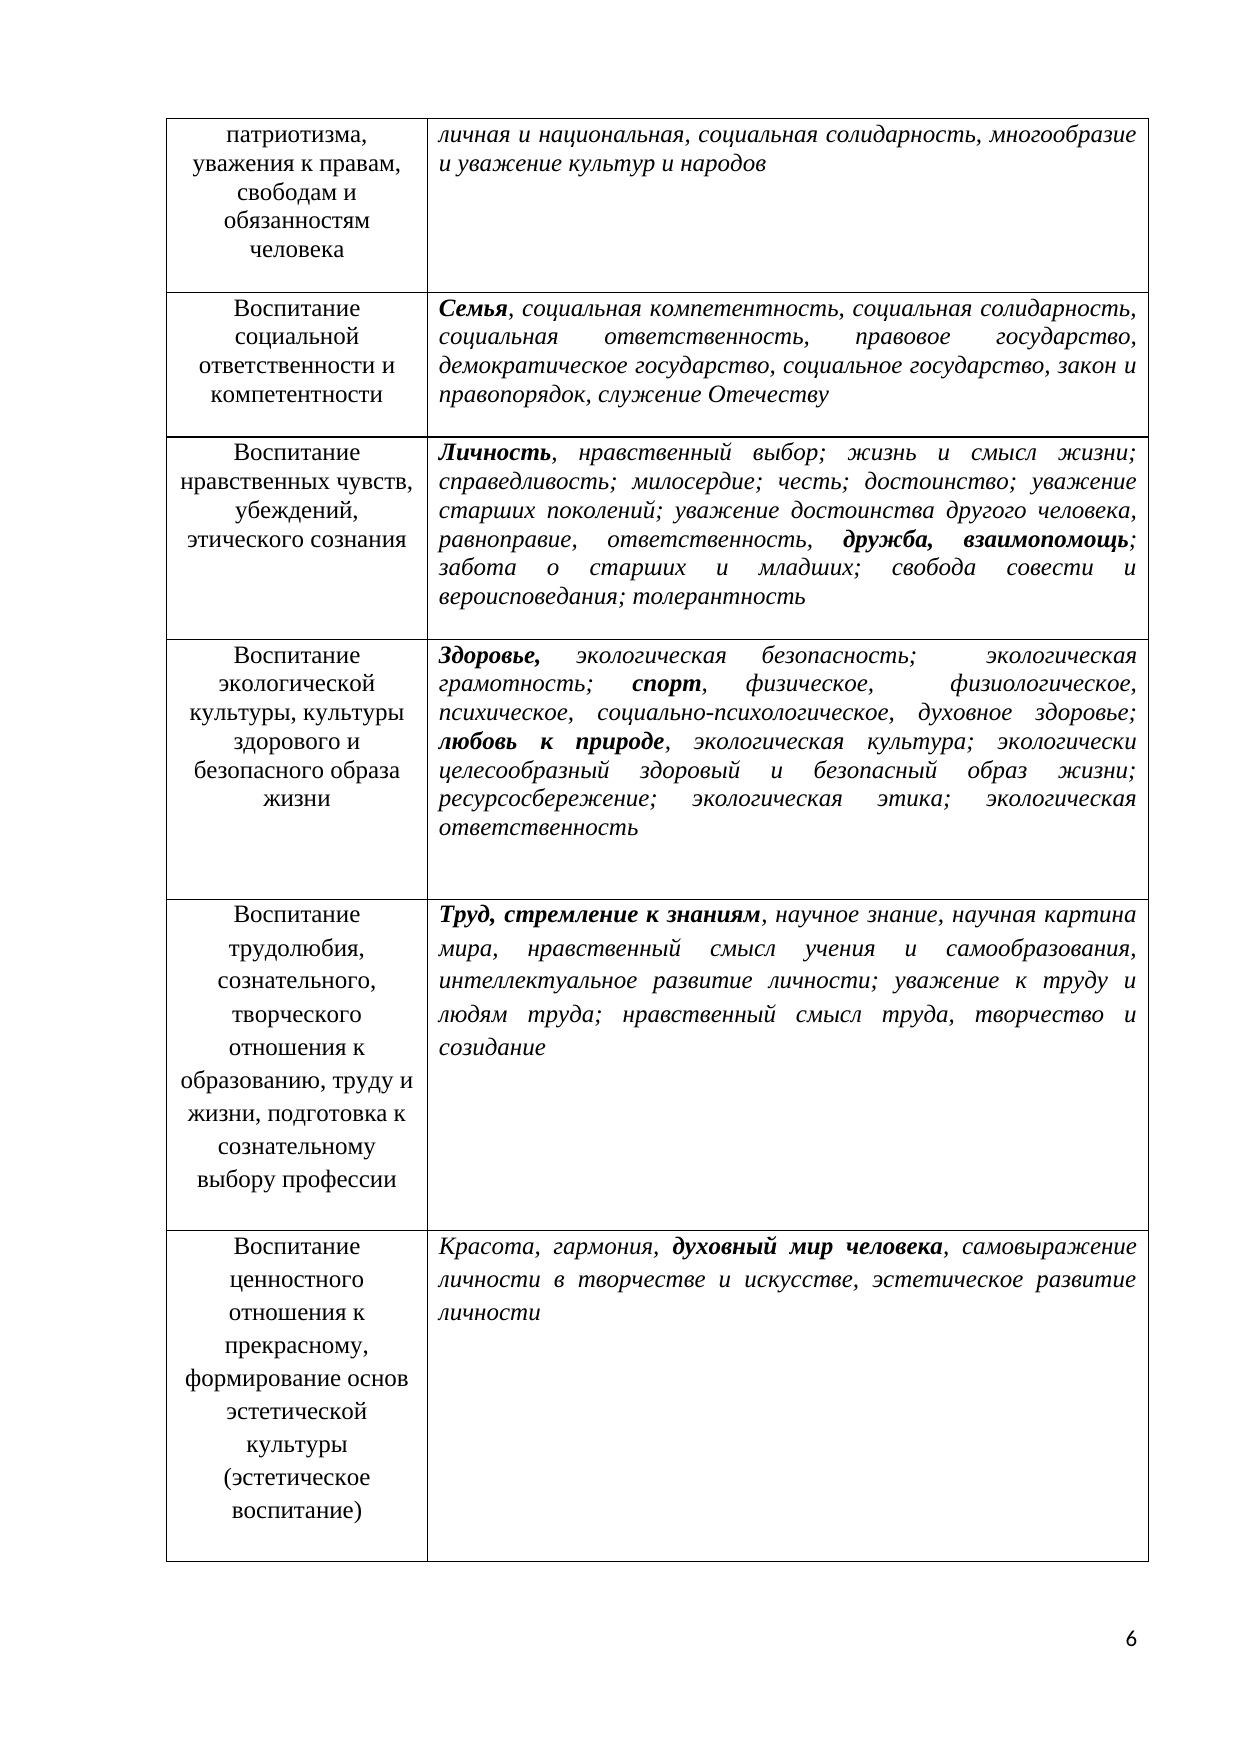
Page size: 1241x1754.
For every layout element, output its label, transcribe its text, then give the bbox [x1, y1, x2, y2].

table_cell Красота, гармония, духовный мир человека, самовыражение личности в творчестве и искусстве, эстетическое развитие личности [428, 1231, 1148, 1561]
table_cell Семья, социальная компетентность, социальная солидарность, социальная ответственность, правовое государство, демократическое государство, социальное государство, закон и правопорядок, служение Отечеству [428, 293, 1148, 436]
table_cell Воспитание социальной ответственности и компетентности [167, 293, 427, 436]
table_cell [428, 119, 1148, 292]
table_cell Воспитание ценностного отношения к прекрасному, формирование основ эстетической культуры (эстетическое воспитание) [167, 1231, 427, 1561]
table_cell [167, 119, 427, 292]
table_cell Воспитание нравственных чувств, убеждений, этического сознания [167, 438, 427, 639]
table_cell Здоровье, экологическая безопасность; экологическая грамотность; спорт, физическое, физиологическое, психическое, социально-психологическое, духовное здоровье; любовь к природе, экологическая культура; экологически целесообразный здоровый и безопасный образ жизни; ресурсосбережение; экологическая этика; экологическая ответственность [428, 640, 1148, 898]
table_cell Труд, стремление к знаниям, научное знание, научная картина мира, нравственный смысл учения и самообразования, интеллектуальное развитие личности; уважение к труду и людям труда; нравственный смысл труда, творчество и созидание [428, 900, 1148, 1230]
table_cell Воспитание экологической культуры, культуры здорового и безопасного образа жизни [167, 640, 427, 898]
table_cell Воспитание трудолюбия, сознательного, творческого отношения к образованию, труду и жизни, подготовка к сознательному выбору профессии [167, 900, 427, 1230]
table_cell Личность, нравственный выбор; жизнь и смысл жизни; справедливость; милосердие; честь; достоинство; уважение старших поколений; уважение достоинства другого человека, равноправие, ответственность, дружба, взаимопомощь; забота о старших и младших; свобода совести и вероисповедания; толерантность [428, 438, 1148, 639]
